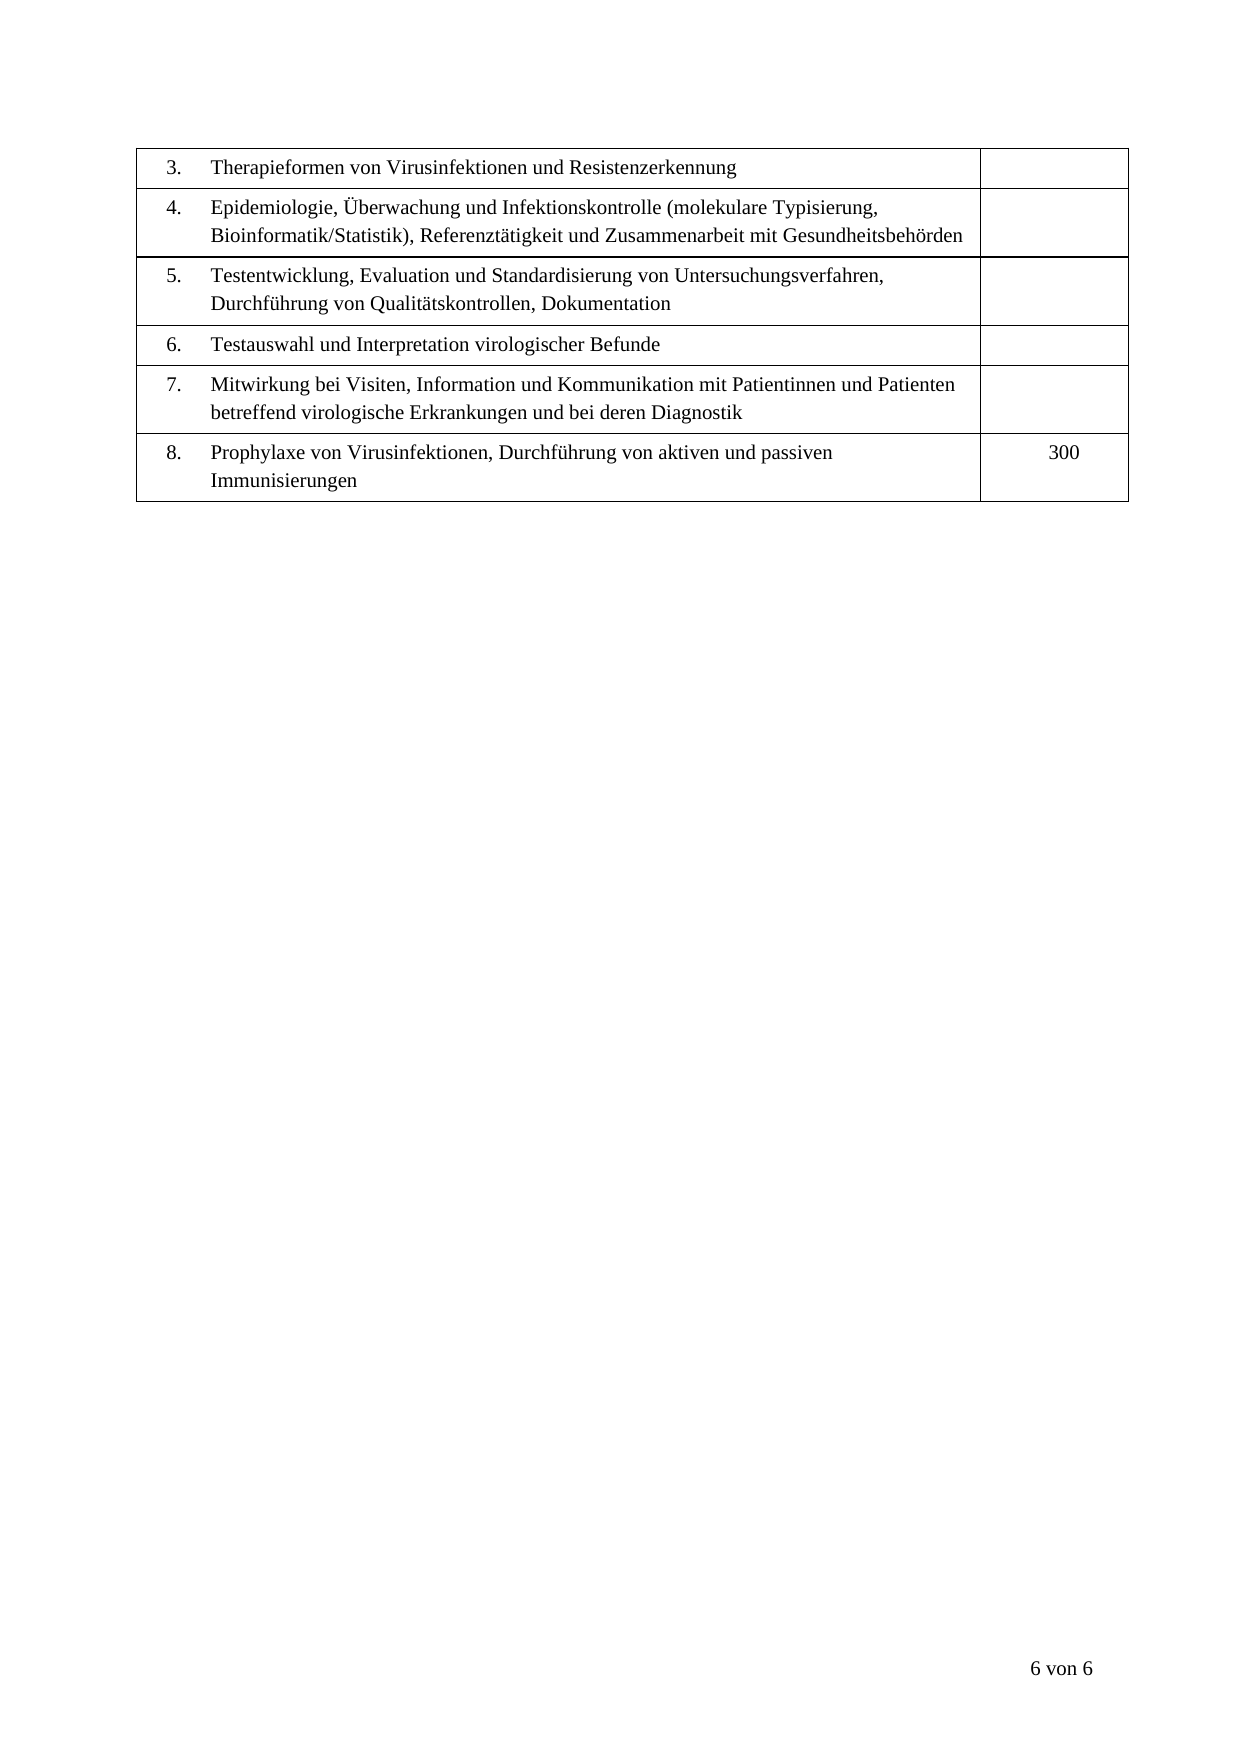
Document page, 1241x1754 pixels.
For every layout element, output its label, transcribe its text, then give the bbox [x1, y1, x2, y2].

table_cell [981, 366, 1128, 433]
table_cell Prophylaxe von Virusinfektionen, Durchführung von aktiven und passiven Immunisierungen [137, 434, 980, 501]
table_cell Epidemiologie, Überwachung und Infektionskontrolle (molekulare Typisierung, Bioinformatik/Statistik), Referenztätigkeit und Zusammenarbeit mit Gesundheitsbehörden [137, 189, 980, 256]
table_cell [981, 258, 1128, 324]
table_cell Testentwicklung, Evaluation und Standardisierung von Untersuchungsverfahren, Durchführung von Qualitätskontrollen, Dokumentation [137, 258, 980, 324]
table_cell [981, 326, 1128, 365]
table_cell 300 [981, 434, 1128, 501]
table_cell Therapieformen von Virusinfektionen und Resistenzerkennung [137, 149, 980, 188]
table_cell Testauswahl und Interpretation virologischer Befunde [137, 326, 980, 365]
table_cell [981, 189, 1128, 256]
table_cell [981, 149, 1128, 188]
table_cell Mitwirkung bei Visiten, Information und Kommunikation mit Patientinnen und Patienten betreffend virologische Erkrankungen und bei deren Diagnostik [137, 366, 980, 433]
